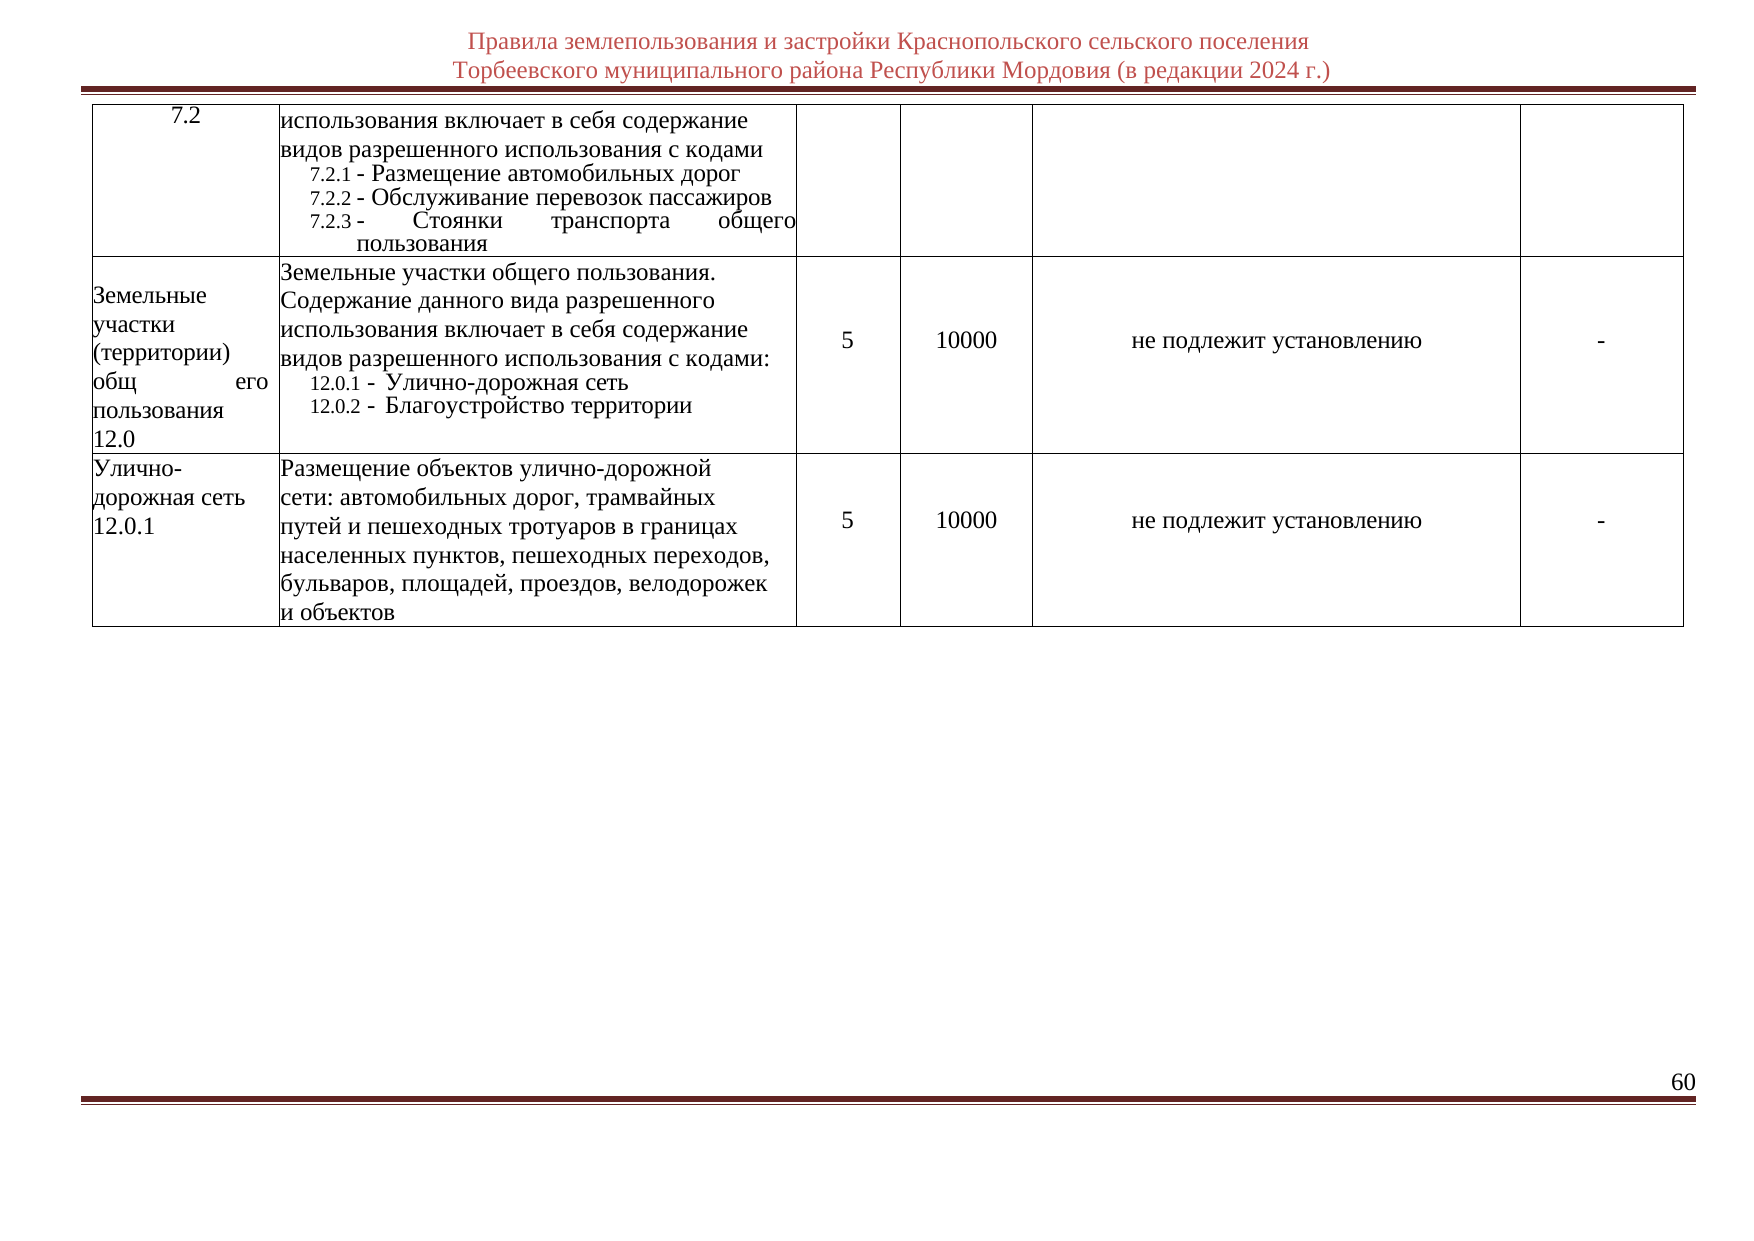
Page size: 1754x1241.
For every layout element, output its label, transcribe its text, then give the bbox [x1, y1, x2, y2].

table_cell - [1521, 257, 1683, 452]
table_header 7.2 [93, 105, 279, 256]
table_cell 10000 [901, 257, 1032, 452]
table_cell Земельные участки общего пользования. Содержание данного вида разрешенного использования включает в себя содержание видов разрешенного использования с кодами: - Улично-дорожная сеть - Благоустройство территории [280, 257, 796, 452]
table_cell Земельные участки (территории) общ его пользования 12.0 [93, 257, 279, 452]
table_header [1033, 105, 1520, 256]
table_cell 5 [797, 454, 900, 626]
table_header [901, 105, 1032, 256]
table_cell 10000 [901, 454, 1032, 626]
table_cell не подлежит установлению [1033, 454, 1520, 626]
table_header [1521, 105, 1683, 256]
table_header использования включает в себя содержание видов разрешенного использования с кодами - Размещение автомобильных дорог - Обслуживание перевозок пассажиров - Стоянки транспорта общего пользования [280, 105, 796, 256]
table_header [797, 105, 900, 256]
table_cell 5 [797, 257, 900, 452]
table_cell не подлежит установлению [1033, 257, 1520, 452]
table_cell - [1521, 454, 1683, 626]
table_cell Улично-дорожная сеть 12.0.1 [93, 454, 279, 626]
table_cell Размещение объектов улично-дорожной сети: автомобильных дорог, трамвайных путей и пешеходных тротуаров в границах населенных пунктов, пешеходных переходов, бульваров, площадей, проездов, велодорожек и объектов [280, 454, 796, 626]
